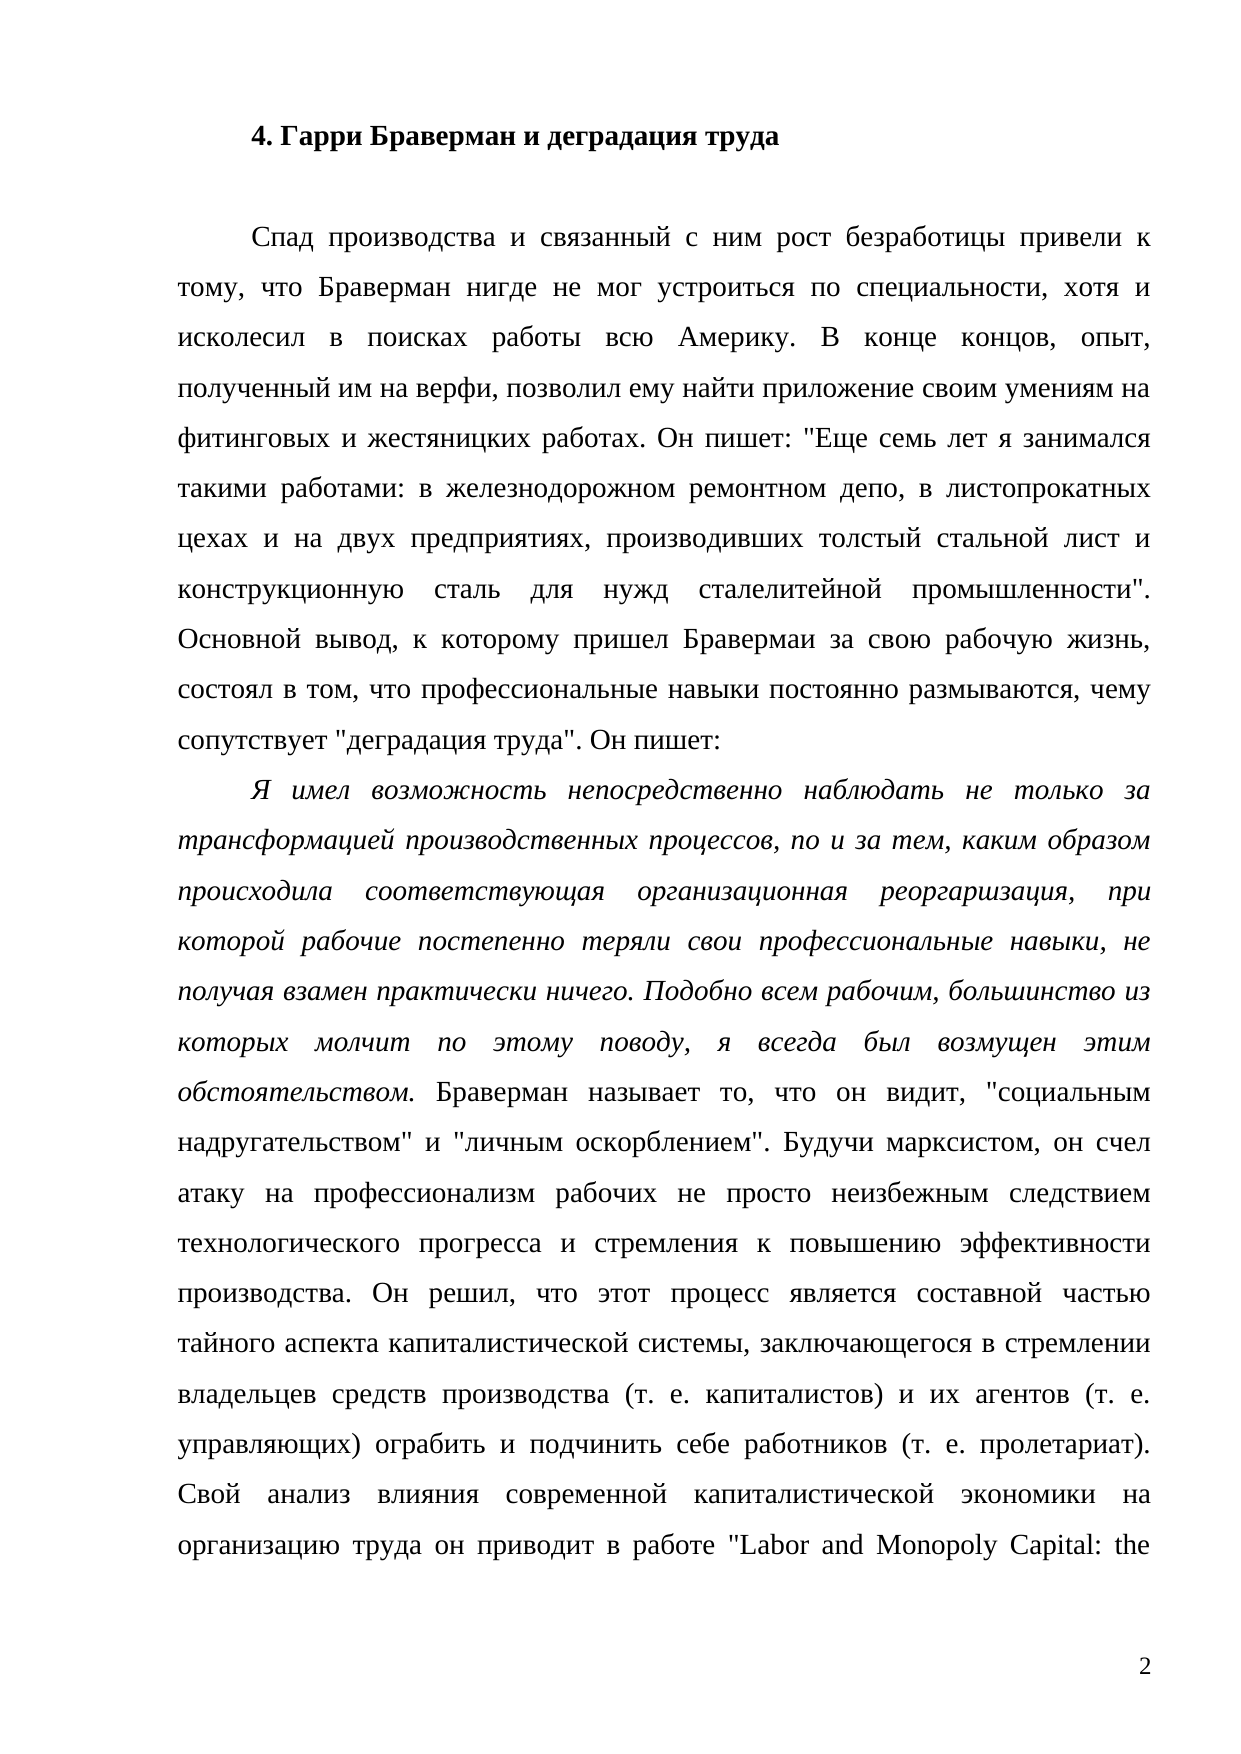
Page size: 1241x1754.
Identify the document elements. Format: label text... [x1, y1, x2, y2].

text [177, 772, 1152, 1560]
text Спад производства и связанный с ним рост безработицы привели к тому, что Браверман нигде не мог устроиться по специальности, хотя и исколесил в поисках работы всю Америку. В конце концов, опыт, полученный им на верфи, позволил ему найти приложение своим умениям на фитинговых и жестяницких работах. Он пишет: "Еще семь лет я занимался такими работами: в железнодорожном ремонтном депо, в листопрокатных цехах и на двух предприятиях, производивших толстый стальной лист и конструкционную сталь для нужд сталелитейной промышленности". Основной вывод, к которому пришел Бравермаи за свою рабочую жизнь, состоял в том, что профессиональные навыки постоянно размываются, чему сопутствует "деградация труда". Он пишет: [177, 219, 1152, 755]
text 4. Гарри Браверман и деградация труда [177, 118, 1152, 152]
